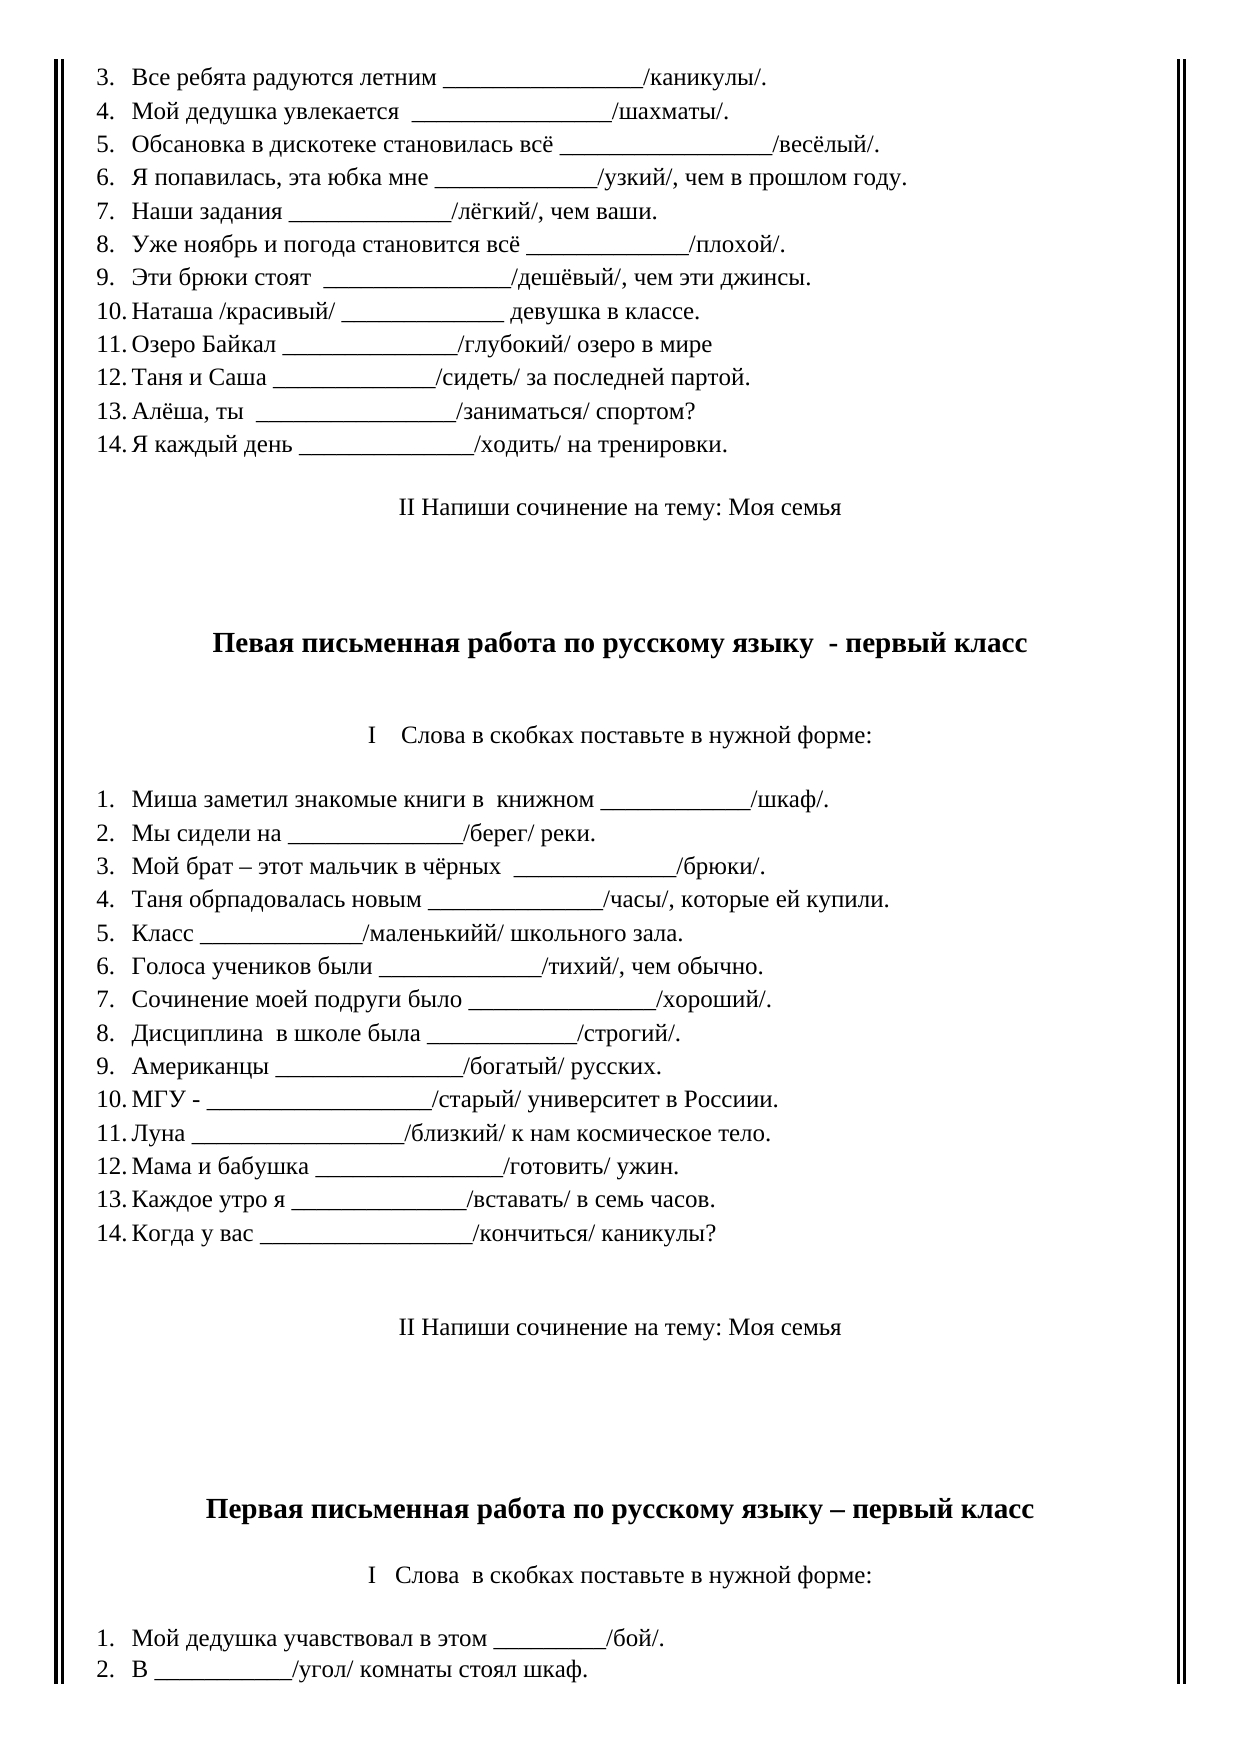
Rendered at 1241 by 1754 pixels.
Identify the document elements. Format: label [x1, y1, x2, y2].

table_header [64, 59, 1177, 1684]
